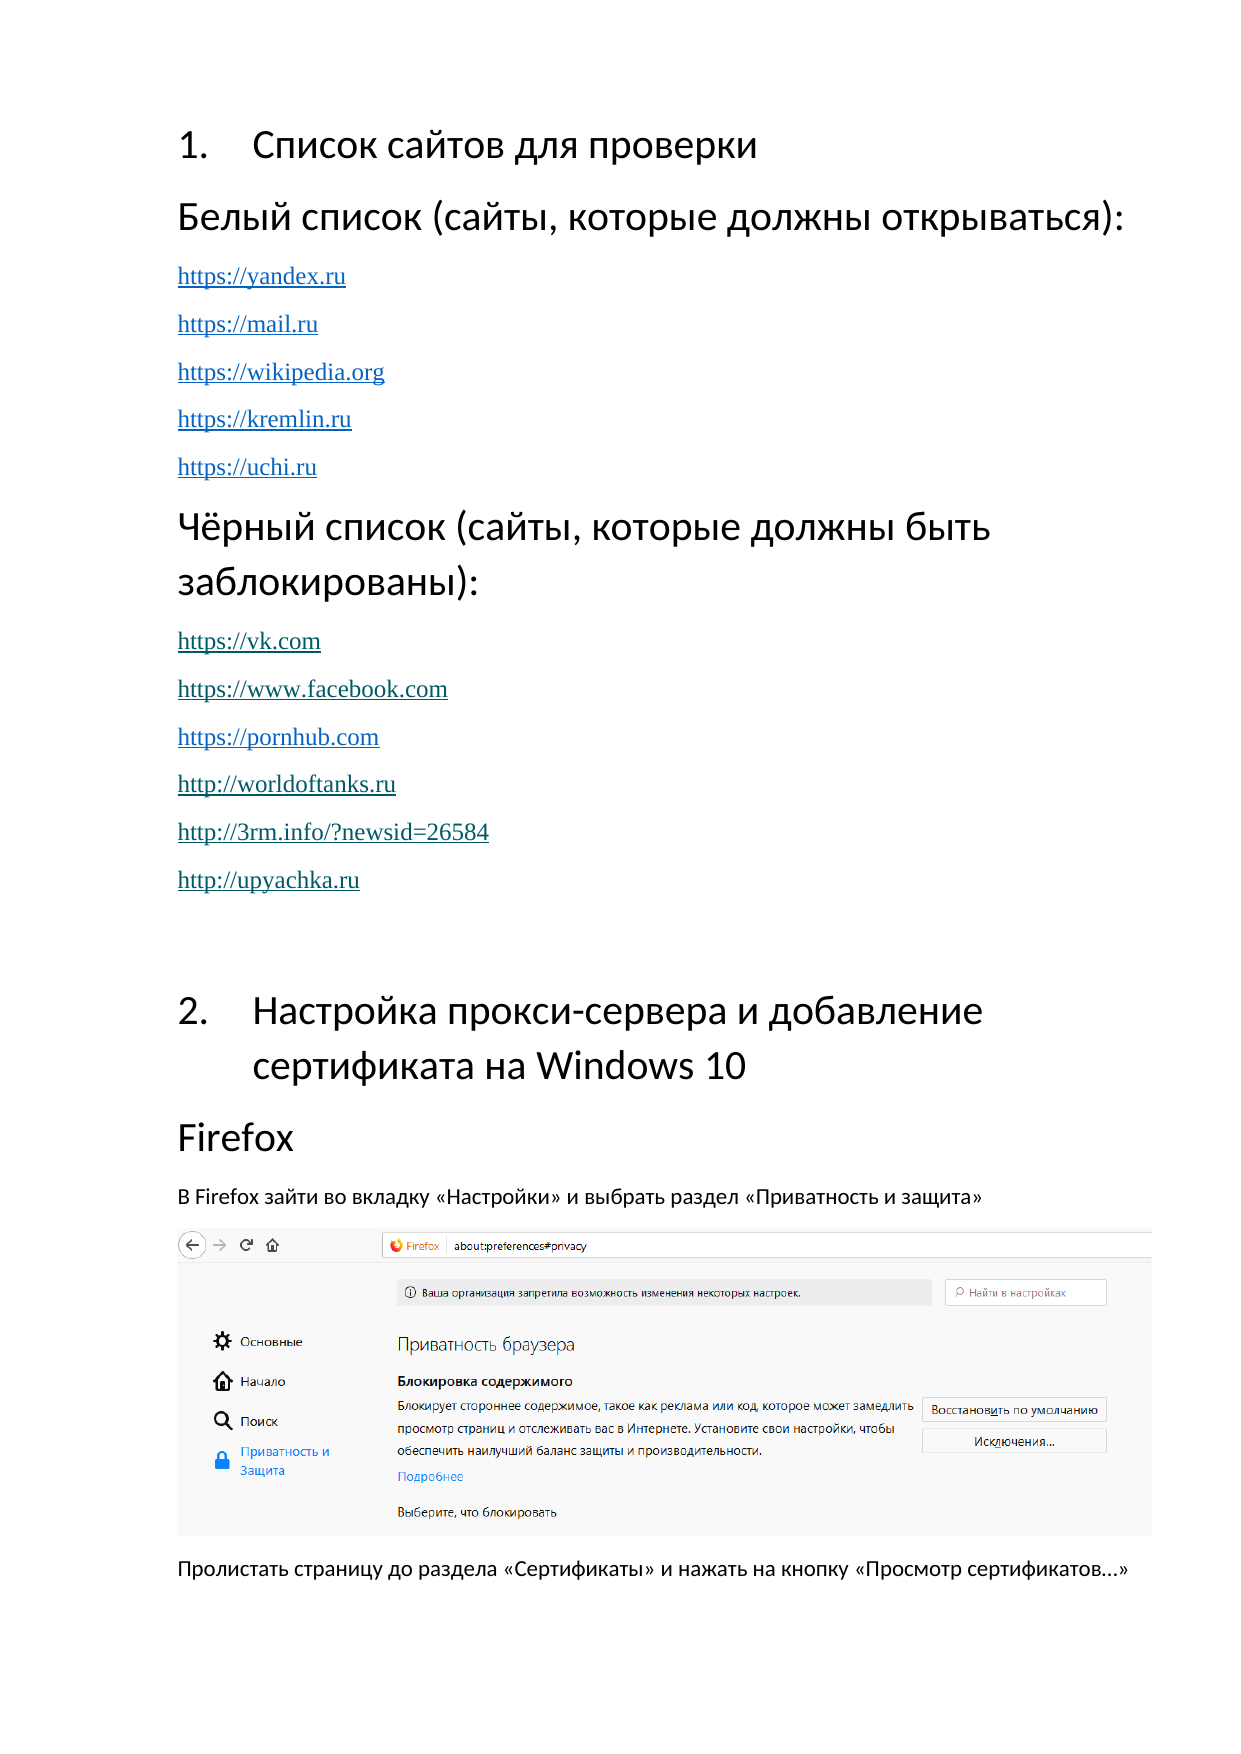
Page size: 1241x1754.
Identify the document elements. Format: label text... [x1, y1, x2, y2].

text Чёрный список (сайты, которые должны быть заблокированы): [177, 500, 1152, 606]
text https://uchi.ru [177, 452, 1152, 481]
text https://wikipedia.org [177, 357, 1152, 385]
text http://worldoftanks.ru [177, 769, 1152, 798]
text Белый список (сайты, которые должны открываться): [177, 190, 1152, 241]
text https://pornhub.com [177, 722, 1152, 750]
text https://mail.ru [177, 309, 1152, 338]
text https://yandex.ru [177, 261, 1152, 290]
list Настройка прокси-сервера и добавление сертификата на Windows 10 [177, 984, 1152, 1090]
text https://www.facebook.com [177, 674, 1152, 703]
list Список сайтов для проверки [177, 118, 1152, 169]
text Пролистать страницу до раздела «Сертификаты» и нажать на кнопку «Просмотр сертификатов…» [177, 1554, 1152, 1582]
text http://3rm.info/?newsid=26584 [177, 817, 1152, 846]
picture [177, 1228, 1152, 1536]
text http://upyachka.ru [177, 865, 1152, 893]
text https://vk.com [177, 626, 1152, 655]
text В Firefox зайти во вкладку «Настройки» и выбрать раздел «Приватность и защита» [177, 1182, 1152, 1210]
text https://kremlin.ru [177, 404, 1152, 433]
text Firefox [177, 1111, 1152, 1161]
